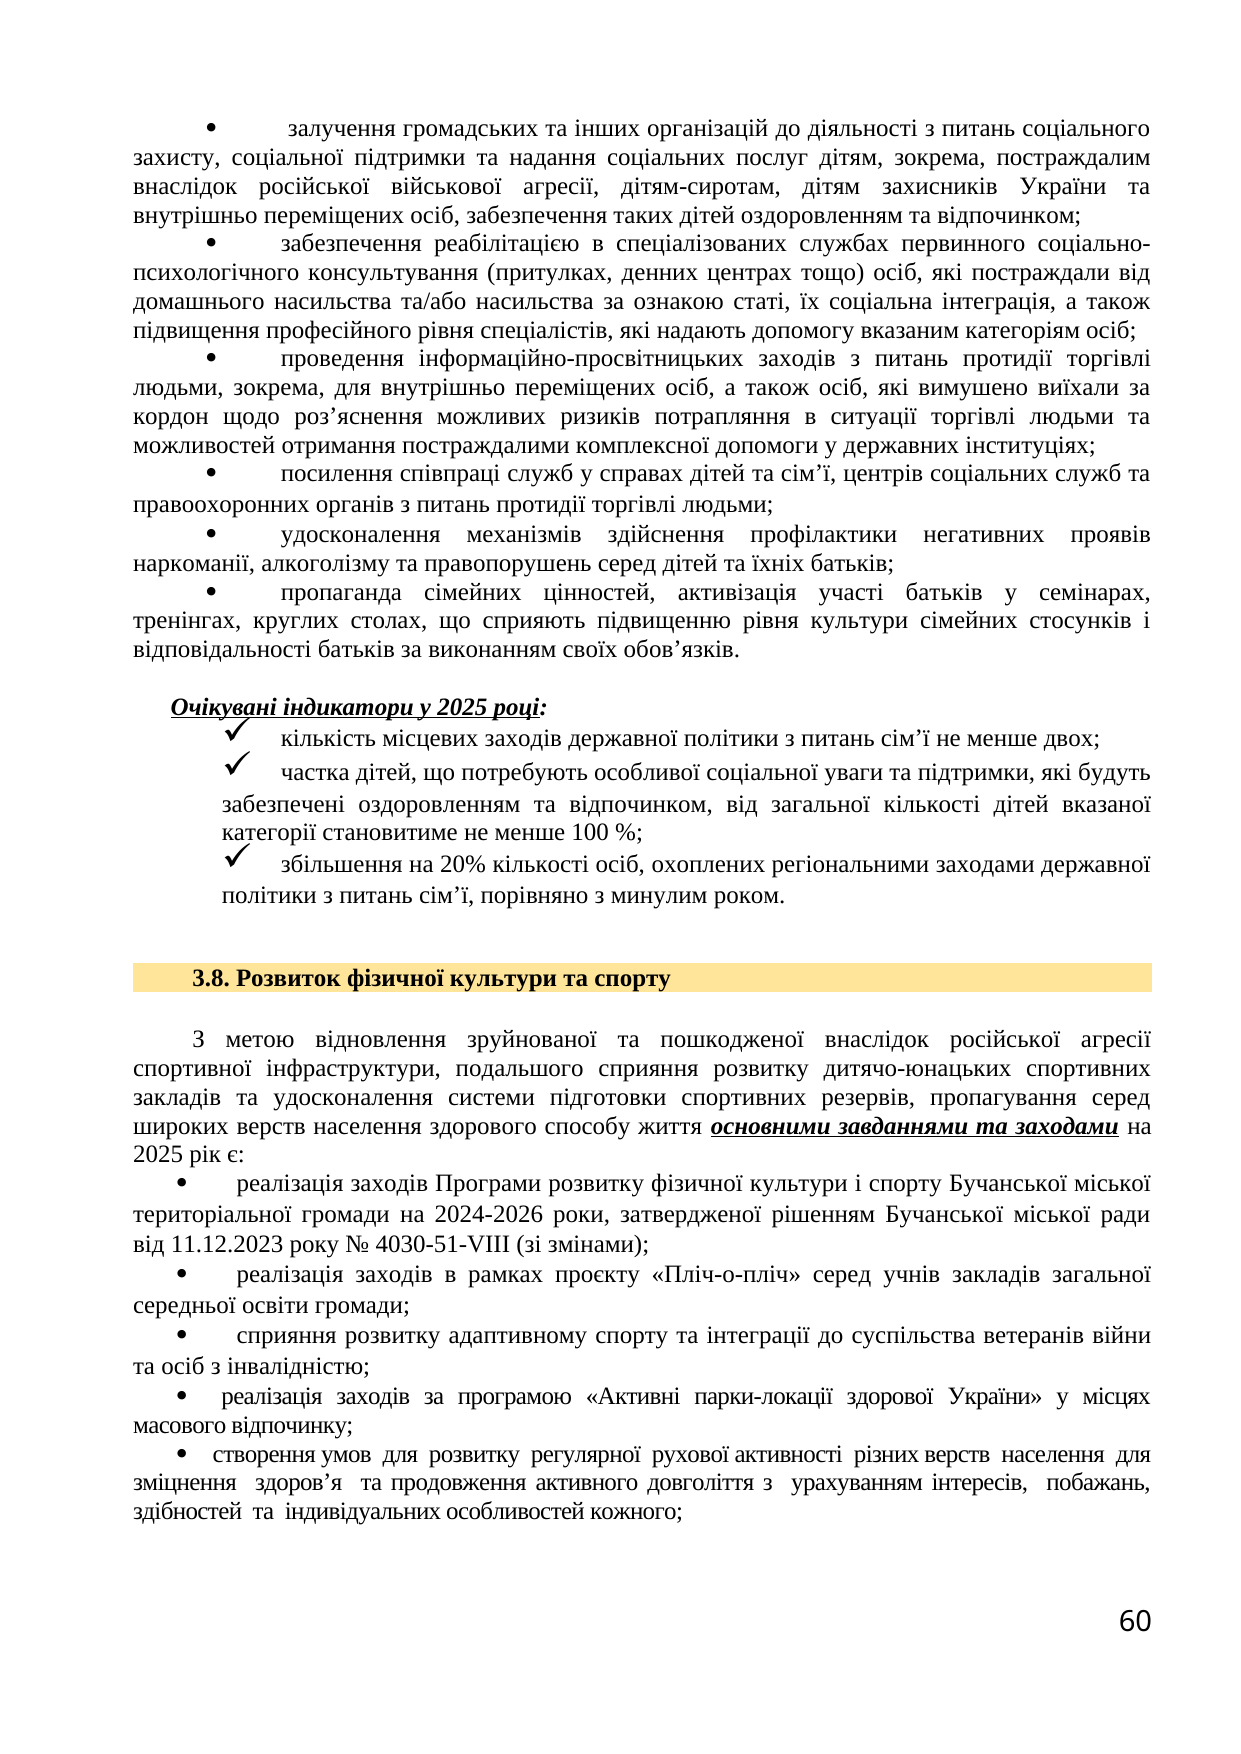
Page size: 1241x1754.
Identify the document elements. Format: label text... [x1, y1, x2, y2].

list сприяння розвитку адаптивному спорту та інтеграції до суспільства ветеранів війни та осіб з інвалідністю; [133, 1493, 1152, 1552]
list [133, 113, 1152, 171]
list удосконалення механізмів здійснення профілактики негативних проявів наркоманії, алкоголізму та правопорушень серед дітей та їхніх батьків; [133, 692, 1152, 749]
list реалізація заходів в рамках проєкту «Пліч-о-пліч» серед учнів закладів загальної середньої освіти громади; [133, 1432, 1152, 1491]
list забезпечення реабілітацією в спеціалізованих службах первинного соціально-психологічного консультування (притулках, денних центрах тощо) осіб, які постраждали від домашнього насильства та/або насильства за ознакою статі, їх соціальна інтеграція, а також підвищення професійного рівня спеціалістів, які надають допомогу вказаним категоріям осіб; [133, 401, 1152, 516]
list залучення громадських та інших організацій до діяльності з питань соціального захисту, соціальної підтримки та надання соціальних послуг дітям, зокрема, постраждалим внаслідок російської військової агресії, дітям-сиротам, дітям захисників України та внутрішньо переміщених осіб, забезпечення таких дітей оздоровленням та відпочинком; [133, 286, 1152, 401]
subtitle 3.8. Розвиток фізичної культури та спорту [133, 1135, 1152, 1164]
text Очікувані індикатори у 2025 році: [170, 864, 1152, 893]
list частка дітей, що потребують особливої соціальної уваги та підтримки, які будуть забезпечені оздоровленням та відпочинком, від загальної кількості дітей вказаної категорії становитиме не менше 100 %; [222, 927, 1152, 1019]
list кількість місцевих заходів державної політики з питань сім’ї не менше двох; [222, 893, 1152, 927]
list забезпечення конституційних прав та законних інтересів дітей-сиріт та дітей, позбавлених батьківського піклування та дітей, які залишились без піклування батьків; [133, 228, 1152, 286]
text З метою відновлення зруйнованої та пошкодженої внаслідок російської агресії спортивної інфраструктури, подальшого сприяння розвитку дитячо-юнацьких спортивних закладів та удосконалення системи підготовки спортивних резервів, пропагування серед широких верств населення здорового способу життя основними завданнями та заходами на 2025 рік є: [133, 1197, 1152, 1341]
list забезпечення комплексної підтримки сімей та дітей, які потребують особливої соціальної уваги та підтримки; [133, 171, 1152, 228]
list збільшення на 20% кількості осіб, охоплених регіональними заходами державної політики з питань сім’ї, порівняно з минулим роком. [222, 1019, 1152, 1082]
list пропаганда сімейних цінностей, активізація участі батьків у семінарах, тренінгах, круглих столах, що сприяють підвищенню рівня культури сімейних стосунків і відповідальності батьків за виконанням своїх обов’язків. [133, 749, 1152, 836]
list проведення інформаційно-просвітницьких заходів з питань протидії торгівлі людьми, зокрема, для внутрішньо переміщених осіб, а також осіб, які вимушено виїхали за кордон щодо роз’яснення можливих ризиків потрапляння в ситуації торгівлі людьми та можливостей отримання постраждалими комплексної допомоги у державних інституціях; [133, 516, 1152, 631]
list реалізація заходів Програми розвитку фізичної культури і спорту Бучанської міської територіальної громади на 2024-2026 роки, затвердженої рішенням Бучанської міської ради від 11.12.2023 року № 4030-51-VIII (зі змінами); [133, 1341, 1152, 1430]
list посилення співпраці служб у справах дітей та сім’ї, центрів соціальних служб та правоохоронних органів з питань протидії торгівлі людьми; [133, 631, 1152, 690]
